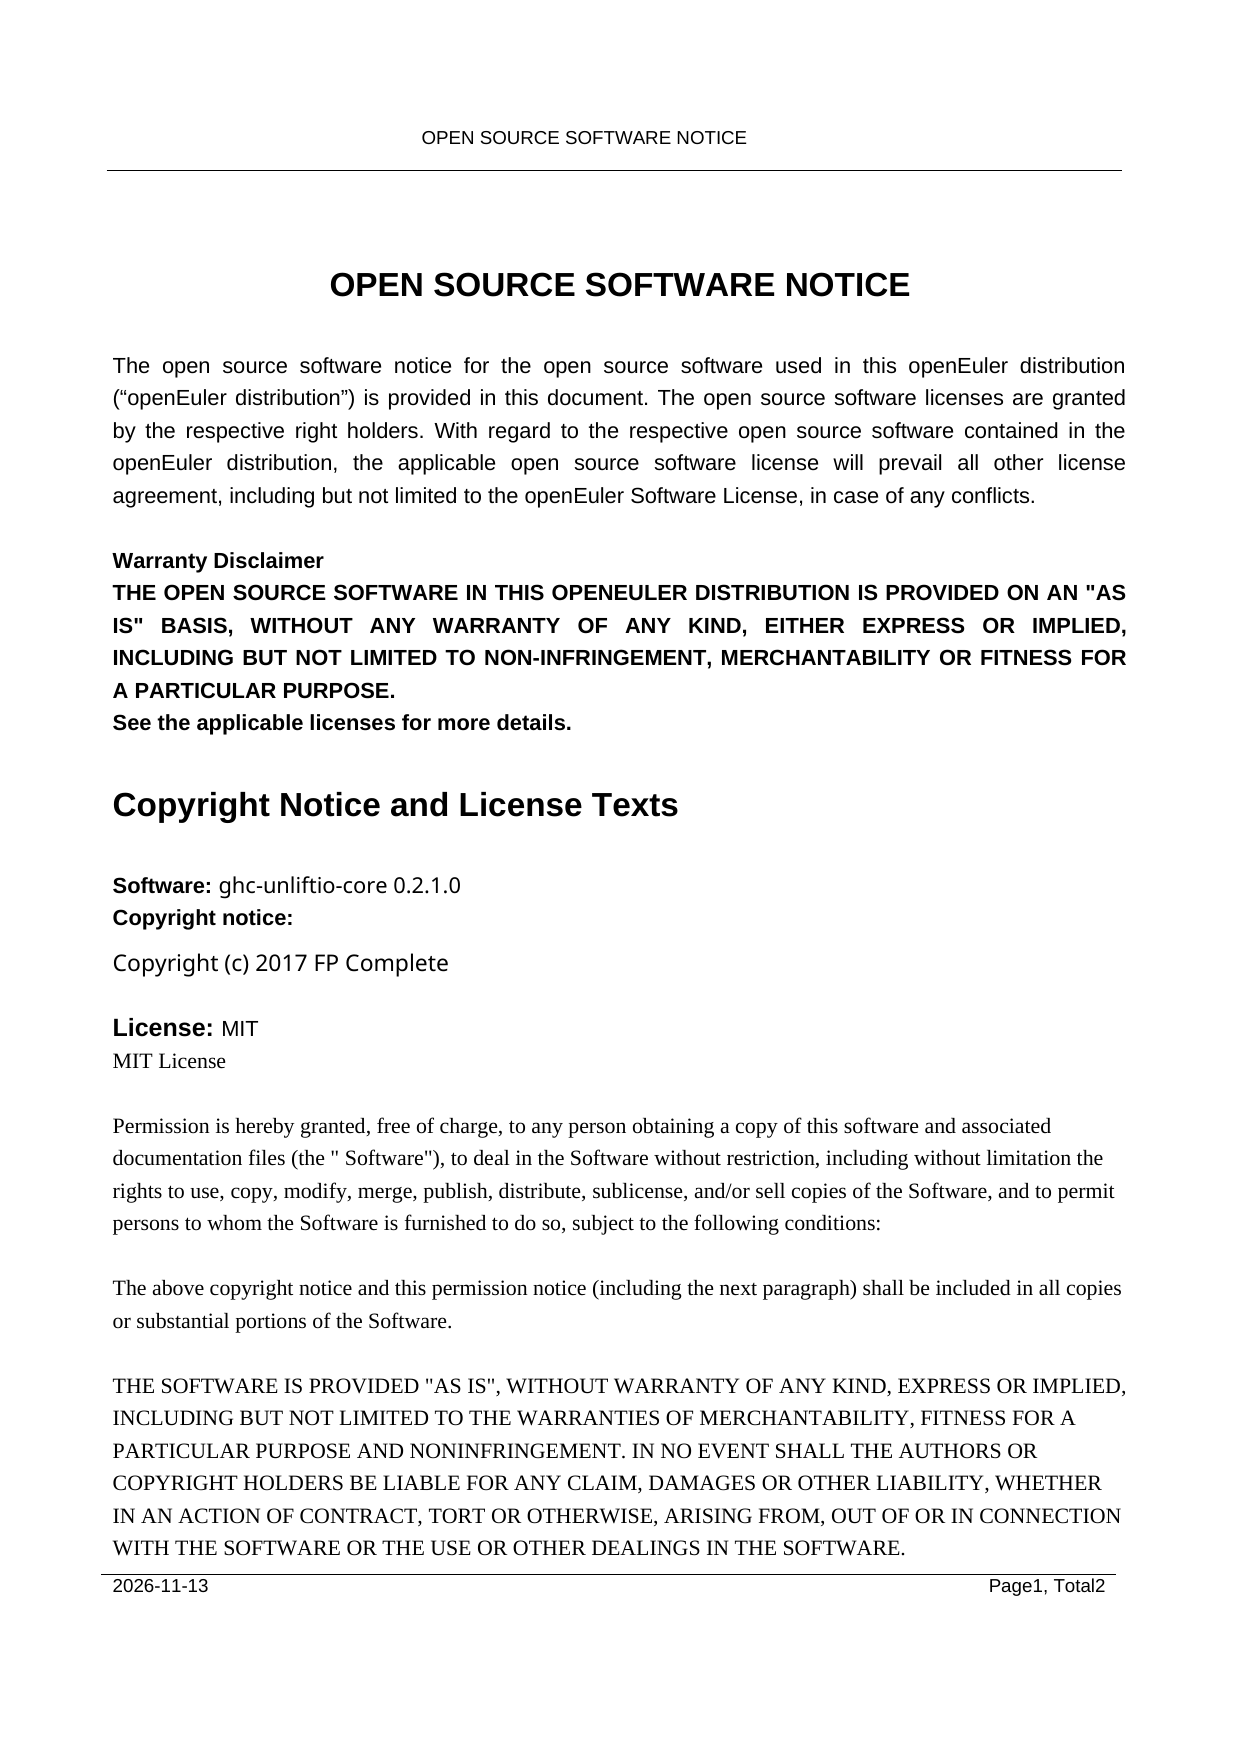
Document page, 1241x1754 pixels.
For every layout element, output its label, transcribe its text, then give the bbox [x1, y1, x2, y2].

text Copyright notice: [112, 901, 1128, 934]
text THE OPEN SOURCE SOFTWARE IN THIS OPENEULER DISTRIBUTION IS PROVIDED ON AN "AS IS" BASIS, WITHOUT ANY WARRANTY OF ANY KIND, EITHER EXPRESS OR IMPLIED, INCLUDING BUT NOT LIMITED TO NON-INFRINGEMENT, MERCHANTABILITY OR FITNESS FOR A PARTICULAR PURPOSE. See the applicable licenses for more details. [112, 576, 1128, 739]
text Copyright (c) 2017 FP Complete [112, 947, 1128, 1012]
text Warranty Disclaimer [112, 544, 1128, 576]
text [112, 1044, 1128, 1564]
title Software: ghc-unliftio-core 0.2.1.0 [112, 869, 1128, 901]
text OPEN SOURCE SOFTWARE NOTICE [112, 251, 1128, 316]
text The open source software notice for the open source software used in this openEuler distribution (“openEuler distribution”) is provided in this document. The open source software licenses are granted by the respective right holders. With regard to the respective open source software contained in the openEuler distribution, the applicable open source software license will prevail all other license agreement, including but not limited to the openEuler Software License, in case of any conflicts. [112, 349, 1128, 511]
text License: MIT [112, 1012, 1128, 1044]
text Copyright Notice and License Texts [112, 771, 1128, 836]
